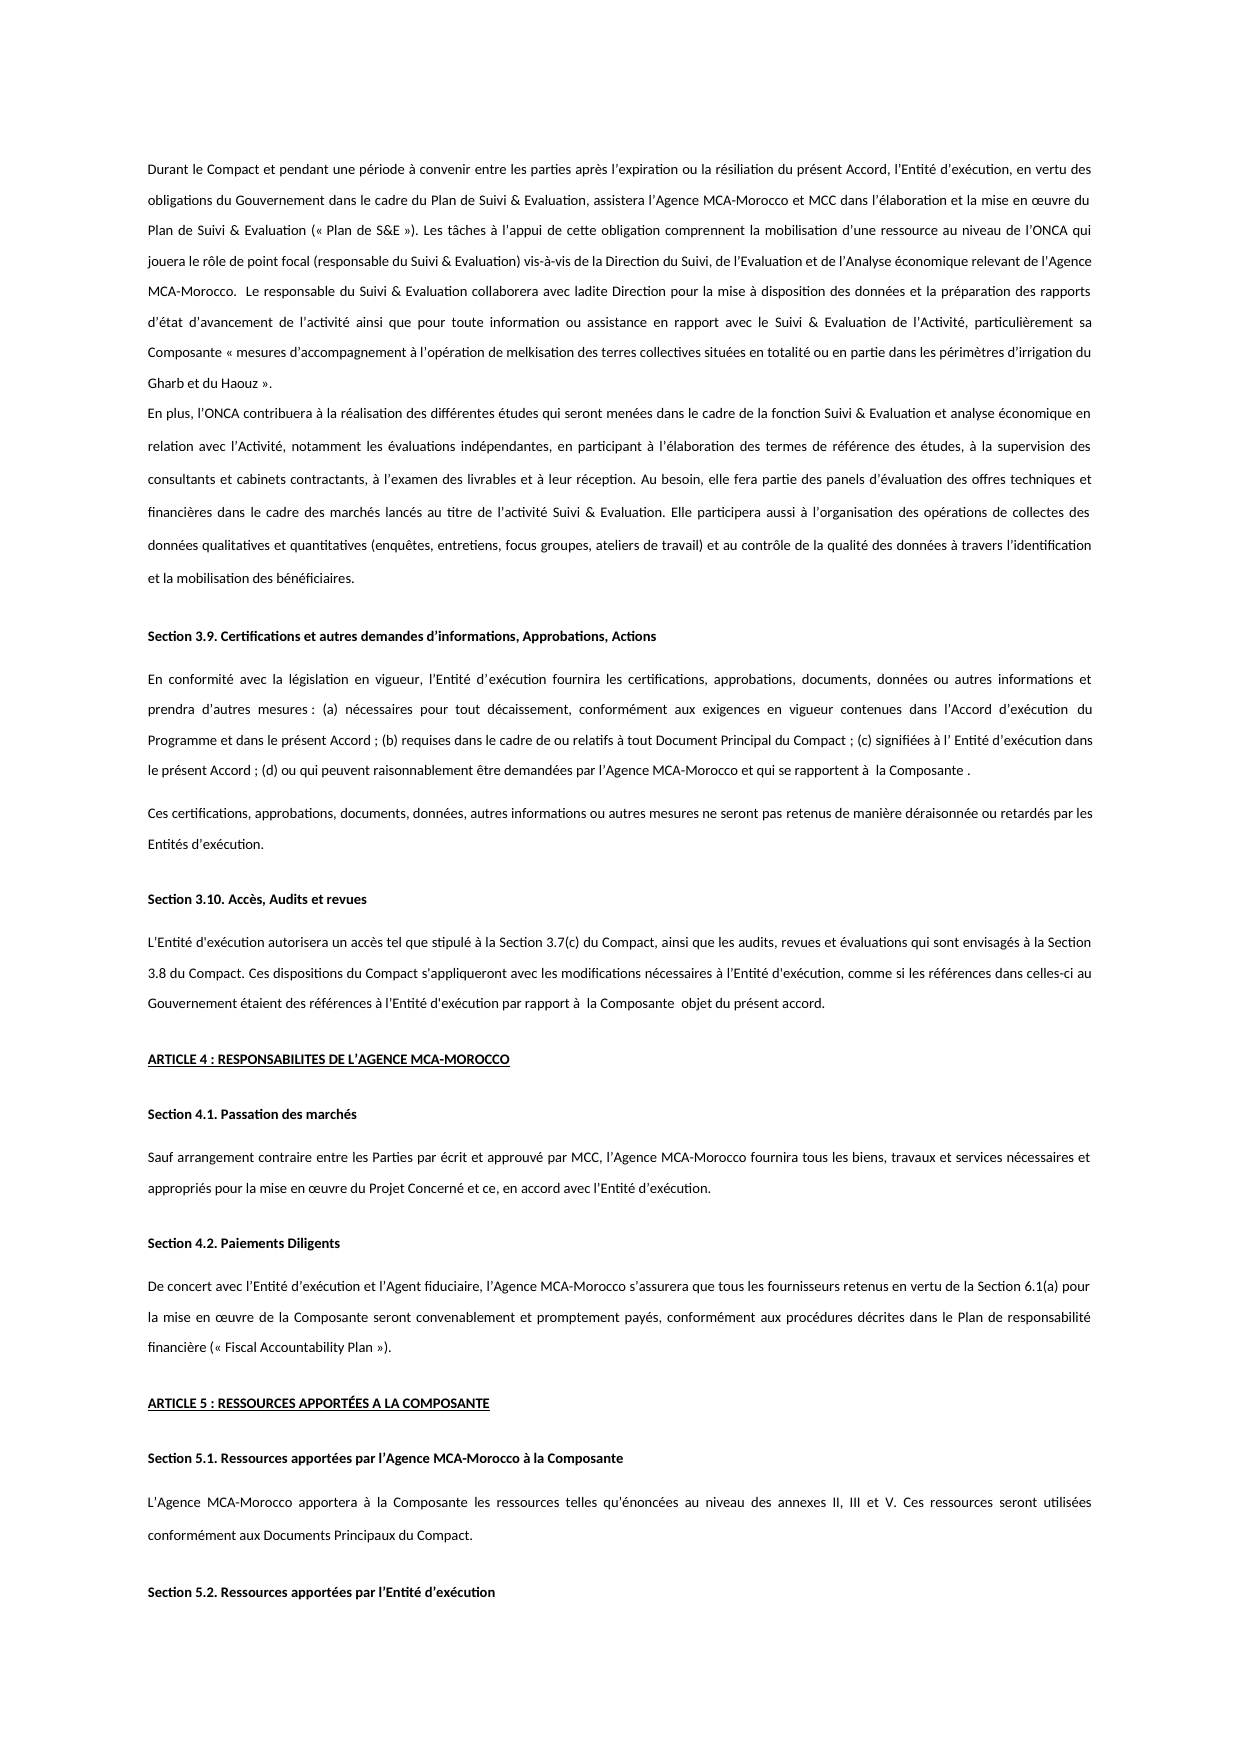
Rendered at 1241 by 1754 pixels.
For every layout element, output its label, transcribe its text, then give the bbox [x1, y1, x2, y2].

text Section 4.1. Passation des marchés [148, 1093, 1093, 1123]
text L’Entité d'exécution autorisera un accès tel que stipulé à la Section 3.7(c) du Compact, ainsi que les audits, revues et évaluations qui sont envisagés à la Section 3.8 du Compact. Ces dispositions du Compact s'appliqueront avec les modifications nécessaires à l’Entité d'exécution, comme si les références dans celles-ci au Gouvernement étaient des références à l’Entité d'exécution par rapport à la Composante objet du présent accord. [148, 921, 1093, 1012]
text Section 5.2. Ressources apportées par l’Entité d’exécution [148, 1571, 1093, 1602]
text De concert avec l’Entité d’exécution et l’Agent fiduciaire, l’Agence MCA-Morocco s’assurera que tous les fournisseurs retenus en vertu de la Section 6.1(a) pour la mise en œuvre de la Composante seront convenablement et promptement payés, conformément aux procédures décrites dans le Plan de responsabilité financière (« Fiscal Accountability Plan »). [148, 1265, 1093, 1357]
text En conformité avec la législation en vigueur, l’Entité d’exécution fournira les certifications, approbations, documents, données ou autres informations et prendra d’autres mesures : (a) nécessaires pour tout décaissement, conformément aux exigences en vigueur contenues dans l’Accord d’exécution du Programme et dans le présent Accord ; (b) requises dans le cadre de ou relatifs à tout Document Principal du Compact ; (c) signifiées à l’ Entité d’exécution dans le présent Accord ; (d) ou qui peuvent raisonnablement être demandées par l’Agence MCA-Morocco et qui se rapportent à la Composante . [148, 657, 1093, 779]
text Sauf arrangement contraire entre les Parties par écrit et approuvé par MCC, l’Agence MCA-Morocco fournira tous les biens, travaux et services nécessaires et appropriés pour la mise en œuvre du Projet Concerné et ce, en accord avec l’Entité d’exécution. [148, 1136, 1093, 1197]
text En plus, l’ONCA contribuera à la réalisation des différentes études qui seront menées dans le cadre de la fonction Suivi & Evaluation et analyse économique en relation avec l’Activité, notamment les évaluations indépendantes, en participant à l’élaboration des termes de référence des études, à la supervision des consultants et cabinets contractants, à l’examen des livrables et à leur réception. Au besoin, elle fera partie des panels d’évaluation des offres techniques et financières dans le cadre des marchés lancés au titre de l’activité Suivi & Evaluation. Elle participera aussi à l’organisation des opérations de collectes des données qualitatives et quantitatives (enquêtes, entretiens, focus groupes, ateliers de travail) et au contrôle de la qualité des données à travers l’identification et la mobilisation des bénéficiaires. [147, 392, 1093, 587]
text Ces certifications, approbations, documents, données, autres informations ou autres mesures ne seront pas retenus de manière déraisonnée ou retardés par les Entités d’exécution. [148, 792, 1093, 853]
text Section 5.1. Ressources apportées par l’Agence MCA-Morocco à la Composante [148, 1437, 1093, 1468]
text Section 4.2. Paiements Diligents [148, 1222, 1093, 1253]
list Durant le Compact et pendant une période à convenir entre les parties après l’expiration ou la résiliation du présent Accord, l’Entité d’exécution, en vertu des obligations du Gouvernement dans le cadre du Plan de Suivi & Evaluation, assistera l’Agence MCA-Morocco et MCC dans l’élaboration et la mise en œuvre du Plan de Suivi & Evaluation (« Plan de S&E »). Les tâches à l’appui de cette obligation comprennent la mobilisation d’une ressource au niveau de l’ONCA qui jouera le rôle de point focal (responsable du Suivi & Evaluation) vis-à-vis de la Direction du Suivi, de l’Evaluation et de l’Analyse économique relevant de l’Agence MCA-Morocco. Le responsable du Suivi & Evaluation collaborera avec ladite Direction pour la mise à disposition des données et la préparation des rapports d’état d’avancement de l’activité ainsi que pour toute information ou assistance en rapport avec le Suivi & Evaluation de l’Activité, particulièrement sa Composante « mesures d’accompagnement à l’opération de melkisation des terres collectives situées en totalité ou en partie dans les périmètres d’irrigation du Gharb et du Haouz ». [147, 148, 1093, 392]
list ARTICLE 5 : RESSOURCES APPORTÉES A LA COMPOSANTE [148, 1382, 1093, 1412]
list ARTICLE 4 : RESPONSABILITES DE L’AGENCE MCA-MOROCCO [148, 1037, 1093, 1068]
text L’Agence MCA-Morocco apportera à la Composante les ressources telles qu’énoncées au niveau des annexes II, III et V. Ces ressources seront utilisées conformément aux Documents Principaux du Compact. [147, 1480, 1093, 1544]
text Section 3.9. Certifications et autres demandes d’informations, Approbations, Actions [148, 614, 1093, 645]
text Section 3.10. Accès, Audits et revues [148, 878, 1093, 908]
